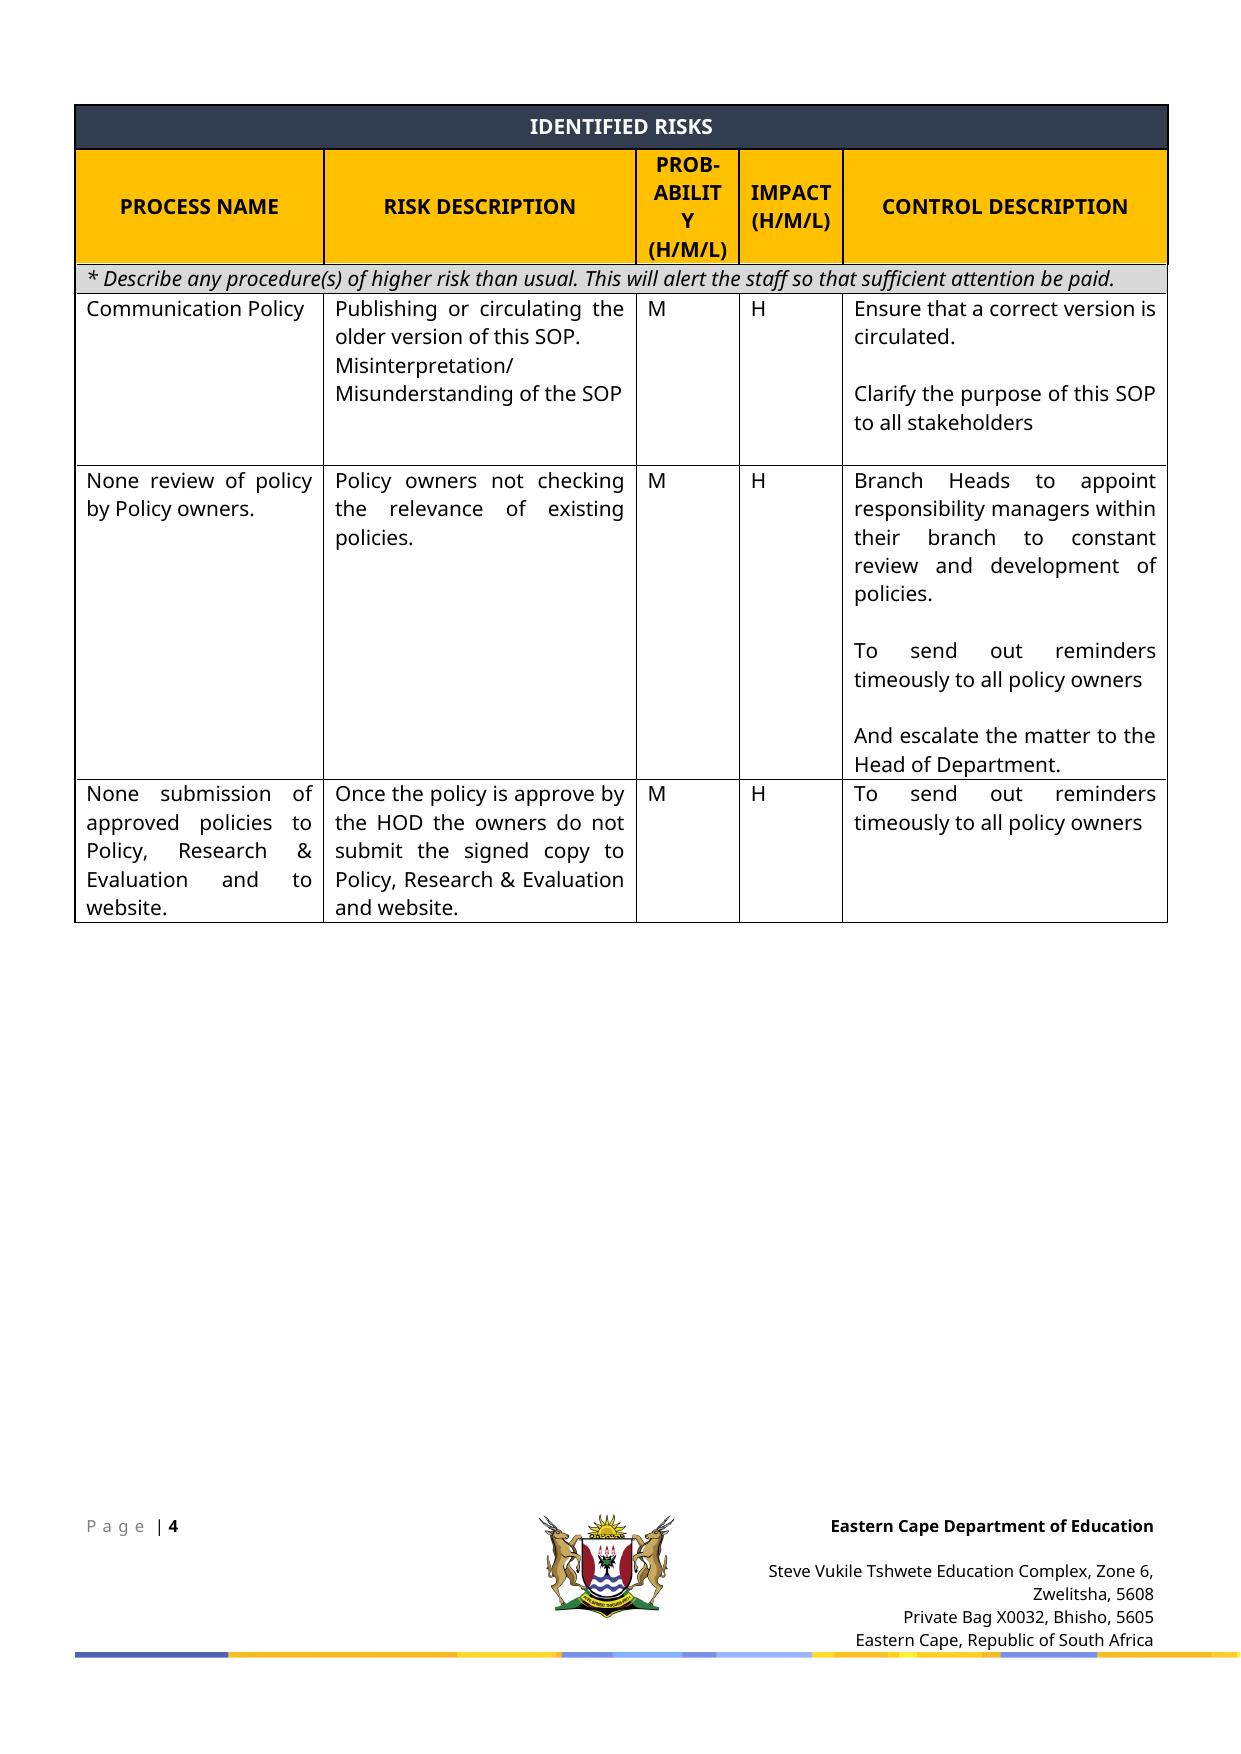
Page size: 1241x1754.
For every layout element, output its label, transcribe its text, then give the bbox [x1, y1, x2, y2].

table_cell Publishing or circulating the older version of this SOP. Misinterpretation/ Misunderstanding of the SOP [324, 294, 636, 465]
table_cell Policy owners not checking the relevance of existing policies. [324, 466, 636, 778]
table_cell M [637, 780, 739, 922]
table_cell Once the policy is approve by the HOD the owners do not submit the signed copy to Policy, Research & Evaluation and website. [324, 780, 636, 922]
table_cell RISK DESCRIPTION [325, 150, 635, 263]
table_cell To send out reminders timeously to all policy owners [843, 779, 1167, 922]
table_cell PROBABILITY (H/M/L) [637, 150, 738, 263]
picture [75, 1651, 1241, 1660]
picture [538, 1514, 675, 1618]
table_cell CONTROL DESCRIPTION [844, 150, 1167, 263]
table_cell IMPACT (H/M/L) [740, 150, 842, 263]
table_cell M [637, 294, 739, 465]
table_cell Ensure that a correct version is circulated. Clarify the purpose of this SOP to all stakeholders [843, 293, 1167, 465]
table_header IDENTIFIED RISKS [76, 106, 1167, 148]
table_cell * Describe any procedure(s) of higher risk than usual. This will alert the staff so that sufficient attention be paid. [76, 264, 1167, 293]
table_cell H [740, 466, 842, 778]
table_cell None review of policy by Policy owners. [76, 466, 323, 778]
table_cell PROCESS NAME [76, 150, 323, 263]
table_cell None submission of approved policies to Policy, Research & Evaluation and to website. [76, 780, 323, 922]
table_cell H [740, 294, 842, 465]
table_cell Communication Policy [76, 294, 323, 465]
table_cell H [740, 780, 842, 922]
table_cell M [637, 466, 739, 778]
table_cell Branch Heads to appoint responsibility managers within their branch to constant review and development of policies. To send out reminders timeously to all policy owners And escalate the matter to the Head of Department. [843, 465, 1167, 778]
